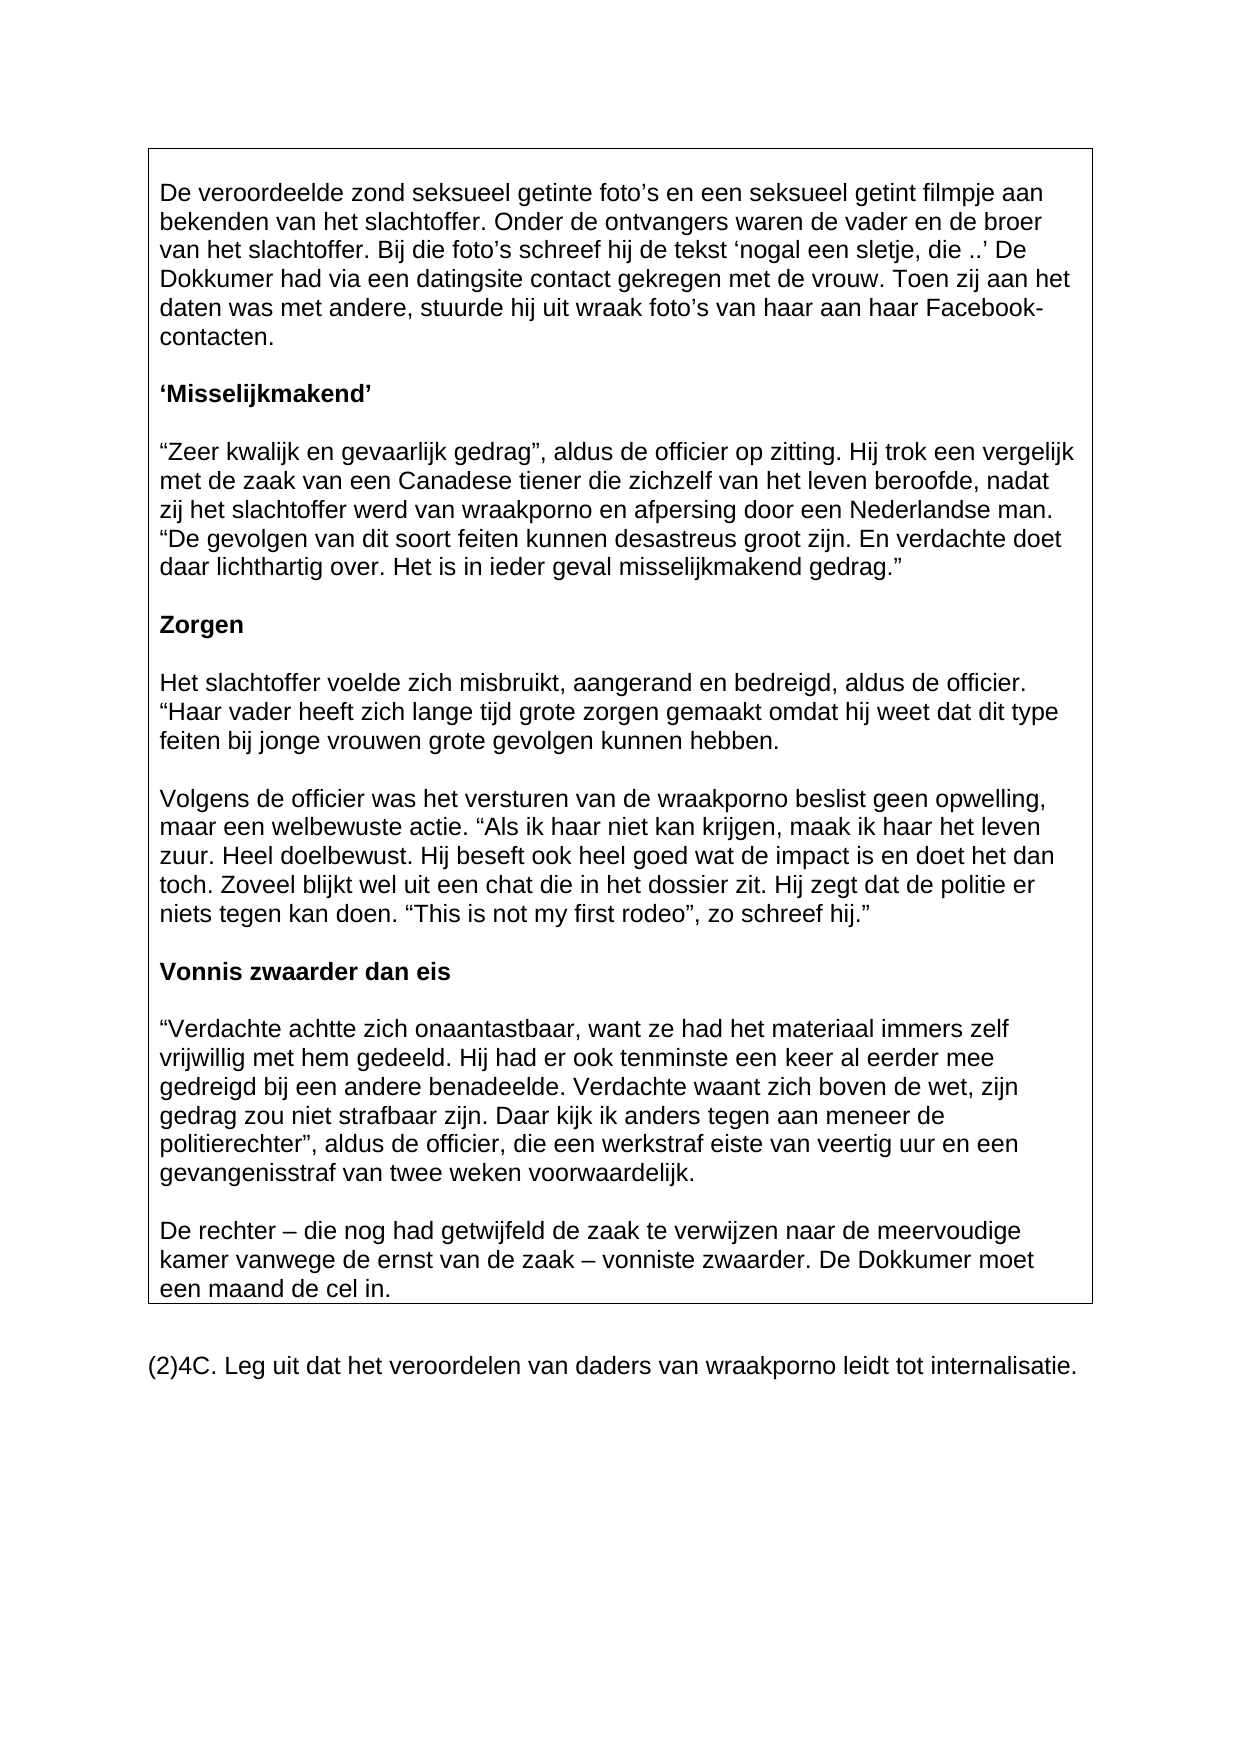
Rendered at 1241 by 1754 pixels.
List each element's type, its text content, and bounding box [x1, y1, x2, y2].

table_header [149, 149, 1092, 1302]
text (2)4C. Leg uit dat het veroordelen van daders van wraakporno leidt tot internalisatie. [148, 1351, 1093, 1380]
